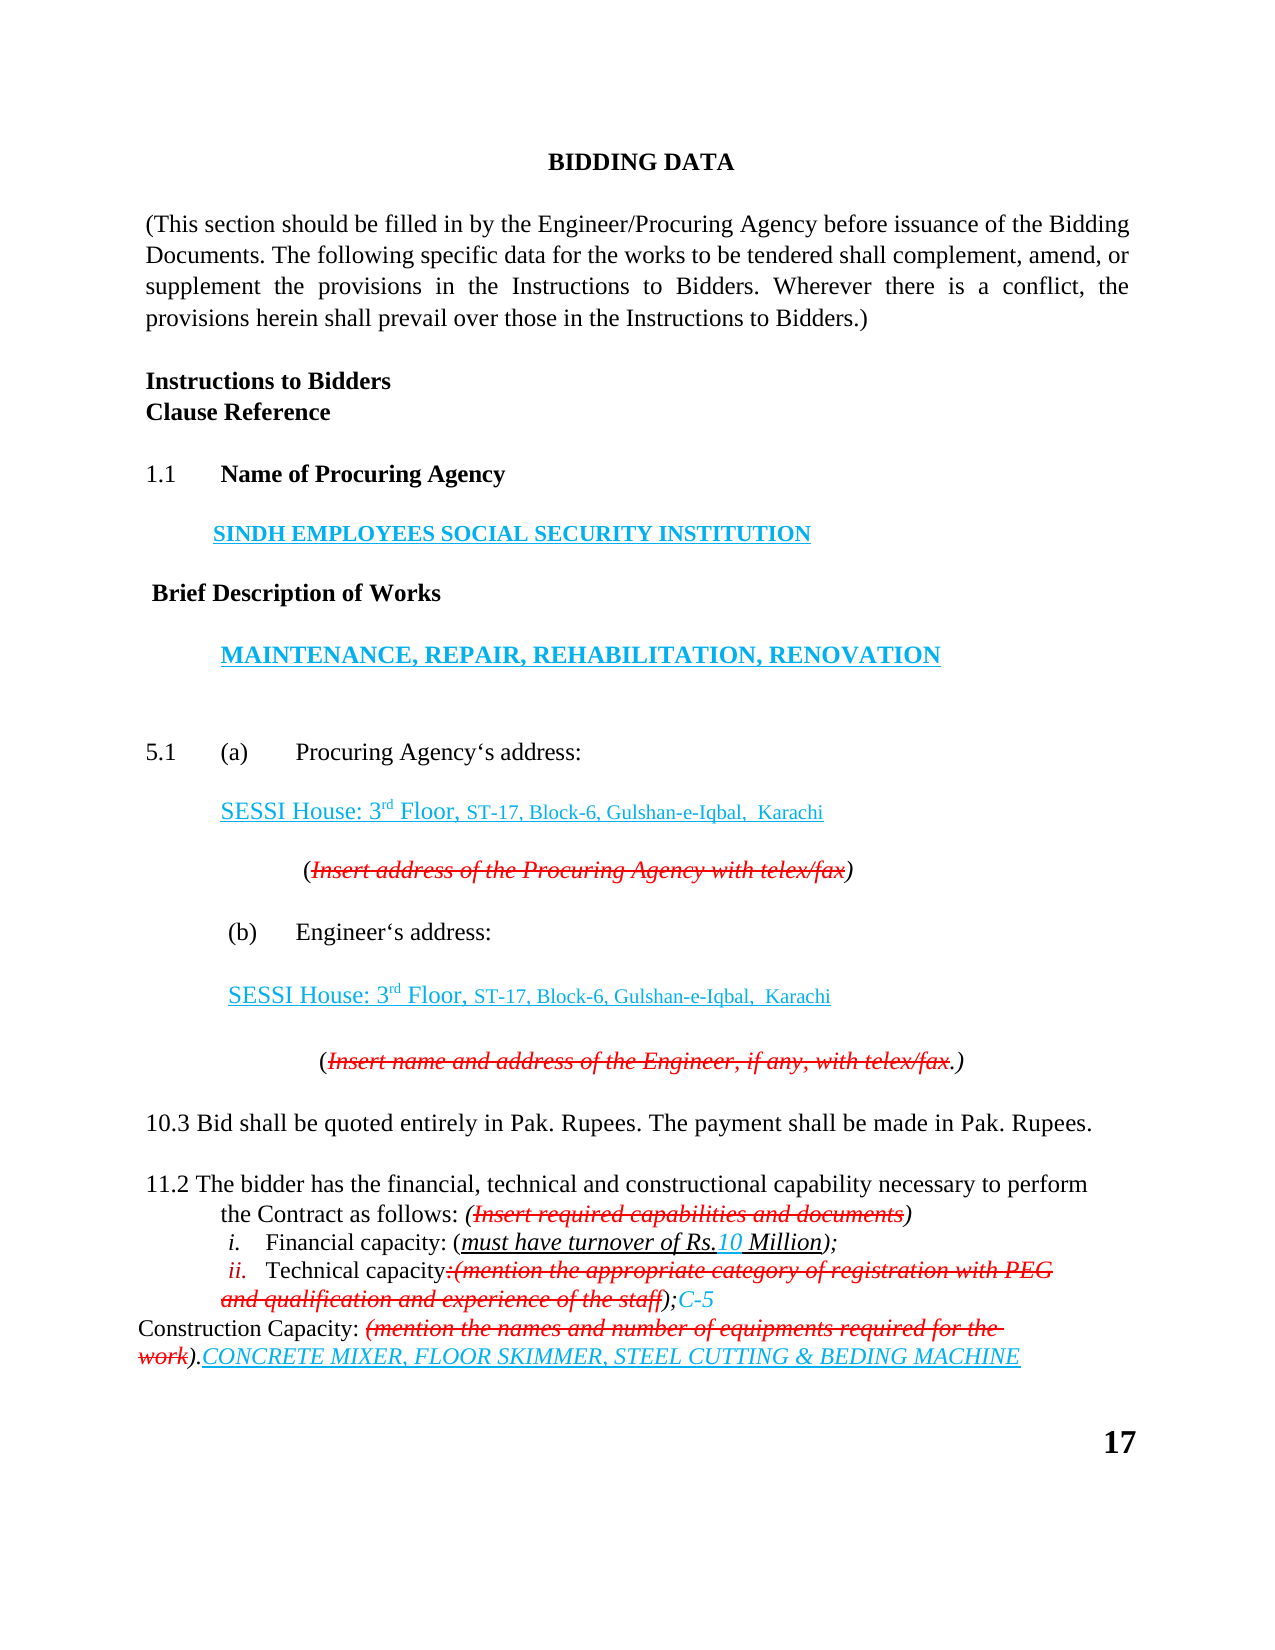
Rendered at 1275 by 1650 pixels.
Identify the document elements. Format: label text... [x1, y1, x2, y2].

list Name of Procuring Agency [145, 457, 1137, 488]
text (Insert address of the Procuring Agency with telex/fax) [303, 853, 1137, 884]
text MAINTENANCE, REPAIR, REHABILITATION, RENOVATION [145, 639, 1137, 670]
list Technical capacity:(mention the appropriate category of registration with PEG and qualification and experience of the staff);C-5 [220, 1256, 1055, 1313]
text SESSI House: 3rd Floor, ST-17, Block-6, Gulshan-e-Iqbal, Karachi [145, 794, 1137, 826]
text Instructions to Bidders Clause Reference [145, 364, 395, 427]
picture [387, 799, 392, 809]
picture [665, 809, 672, 817]
text BIDDING DATA [145, 148, 1137, 177]
text Brief Description of Works [145, 577, 1137, 608]
text 11.2 The bidder has the financial, technical and constructional capability necessary to perform the Contract as follows: (Insert required capabilities and documents) [145, 1169, 1115, 1228]
text 17 [145, 1430, 1137, 1459]
text (Insert name and address of the Engineer, if any, with telex/fax.) [145, 1044, 1137, 1075]
text 5.1 (a) Procuring Agency‘s address: [145, 736, 1137, 767]
text 10.3 Bid shall be quoted entirely in Pak. Rupees. The payment shall be made in Pak. Rupees. [145, 1107, 1137, 1138]
text SINDH EMPLOYEES SOCIAL SECURITY INSTITUTION [138, 520, 1137, 546]
text SESSI House: 3rd Floor, ST-17, Block-6, Gulshan-e-Iqbal, Karachi [228, 979, 1137, 1010]
text (This section should be filled in by the Engineer/Procuring Agency before issuance of the Bidding Documents. The following specific data for the works to be tendered shall complement, amend, or supplement the provisions in the Instructions to Bidders. Wherever there is a conflict, the provisions herein shall prevail over those in the Instructions to Bidders.) [145, 207, 1130, 332]
list Financial capacity: (must have turnover of Rs.10 Million); [220, 1228, 1137, 1256]
text (b) Engineer‘s address: [228, 916, 1137, 947]
text Construction Capacity: (mention the names and number of equipments required for the work).CONCRETE MIXER, FLOOR SKIMMER, STEEL CUTTING & BEDING MACHINE [138, 1313, 1137, 1370]
picture [731, 1348, 741, 1352]
